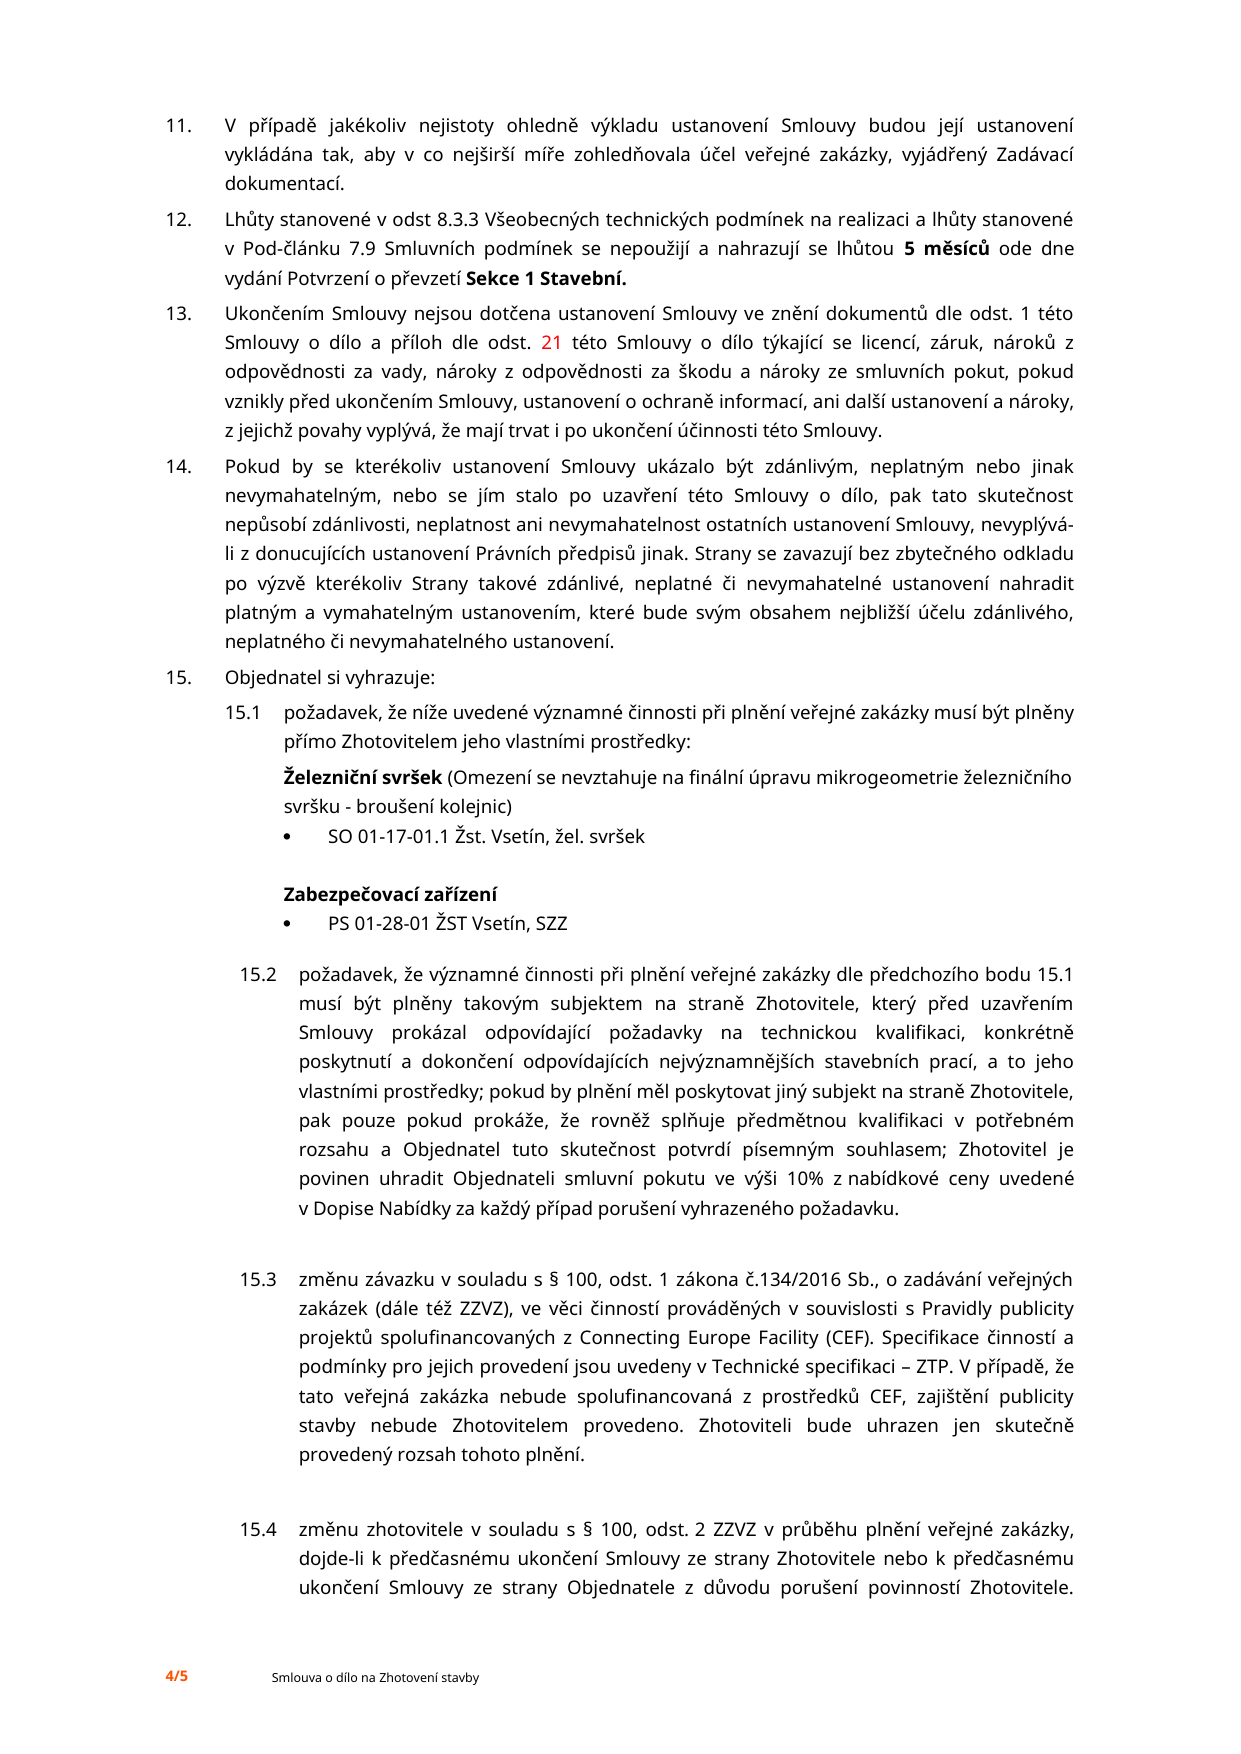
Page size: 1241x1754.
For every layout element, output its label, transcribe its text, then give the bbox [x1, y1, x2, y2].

list změnu závazku v souladu s § 100, odst. 1 zákona č.134/2016 Sb., o zadávání veřejných zakázek (dále též ZZVZ), ve věci činností prováděných v souvislosti s Pravidly publicity projektů spolufinancovaných z Connecting Europe Facility (CEF). Specifikace činností a podmínky pro jejich provedení jsou uvedeny v Technické specifikaci – ZTP. V případě, že tato veřejná zakázka nebude spolufinancovaná z prostředků CEF, zajištění publicity stavby nebude Zhotovitelem provedeno. Zhotoviteli bude uhrazen jen skutečně provedený rozsah tohoto plnění. [239, 1266, 1075, 1467]
list Zabezpečovací zařízení [283, 881, 1075, 907]
list V případě jakékoliv nejistoty ohledně výkladu ustanovení Smlouvy budou její ustanovení vykládána tak, aby v co nejširší míře zohledňovala účel veřejné zakázky, vyjádřený Zadávací dokumentací. [165, 112, 1075, 196]
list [239, 1516, 1075, 1600]
list Železniční svršek (Omezení se nevztahuje na finální úpravu mikrogeometrie železničního svršku - broušení kolejnic) [283, 764, 1075, 819]
list SO 01-17-01.1 Žst. Vsetín, žel. svršek [283, 823, 1075, 848]
list požadavek, že významné činnosti při plnění veřejné zakázky dle předchozího bodu 15.1 musí být plněny takovým subjektem na straně Zhotovitele, který před uzavřením Smlouvy prokázal odpovídající požadavky na technickou kvalifikaci, konkrétně poskytnutí a dokončení odpovídajících nejvýznamnějších stavebních prací, a to jeho vlastními prostředky; pokud by plnění měl poskytovat jiný subjekt na straně Zhotovitele, pak pouze pokud prokáže, že rovněž splňuje předmětnou kvalifikaci v potřebném rozsahu a Objednatel tuto skutečnost potvrdí písemným souhlasem; Zhotovitel je povinen uhradit Objednateli smluvní pokutu ve výši 10% z nabídkové ceny uvedené v Dopise Nabídky za každý případ porušení vyhrazeného požadavku. [239, 961, 1075, 1221]
list Objednatel si vyhrazuje: [165, 664, 1075, 689]
list Lhůty stanovené v odst 8.3.3 Všeobecných technických podmínek na realizaci a lhůty stanovené v Pod-článku 7.9 Smluvních podmínek se nepoužijí a nahrazují se lhůtou 5 měsíců ode dne vydání Potvrzení o převzetí Sekce 1 Stavební. [165, 206, 1075, 290]
list Ukončením Smlouvy nejsou dotčena ustanovení Smlouvy ve znění dokumentů dle odst. 1 této Smlouvy o dílo a příloh dle odst. 21 této Smlouvy o dílo týkající se licencí, záruk, nároků z odpovědnosti za vady, nároky z odpovědnosti za škodu a nároky ze smluvních pokut, pokud vznikly před ukončením Smlouvy, ustanovení o ochraně informací, ani další ustanovení a nároky, z jejichž povahy vyplývá, že mají trvat i po ukončení účinnosti této Smlouvy. [165, 300, 1075, 443]
list PS 01-28-01 ŽST Vsetín, SZZ [283, 911, 1075, 936]
list Pokud by se kterékoliv ustanovení Smlouvy ukázalo být zdánlivým, neplatným nebo jinak nevymahatelným, nebo se jím stalo po uzavření této Smlouvy o dílo, pak tato skutečnost nepůsobí zdánlivosti, neplatnost ani nevymahatelnost ostatních ustanovení Smlouvy, nevyplývá-li z donucujících ustanovení Právních předpisů jinak. Strany se zavazují bez zbytečného odkladu po výzvě kterékoliv Strany takové zdánlivé, neplatné či nevymahatelné ustanovení nahradit platným a vymahatelným ustanovením, které bude svým obsahem nejbližší účelu zdánlivého, neplatného či nevymahatelného ustanovení. [165, 453, 1075, 654]
list požadavek, že níže uvedené významné činnosti při plnění veřejné zakázky musí být plněny přímo Zhotovitelem jeho vlastními prostředky: [224, 699, 1075, 754]
